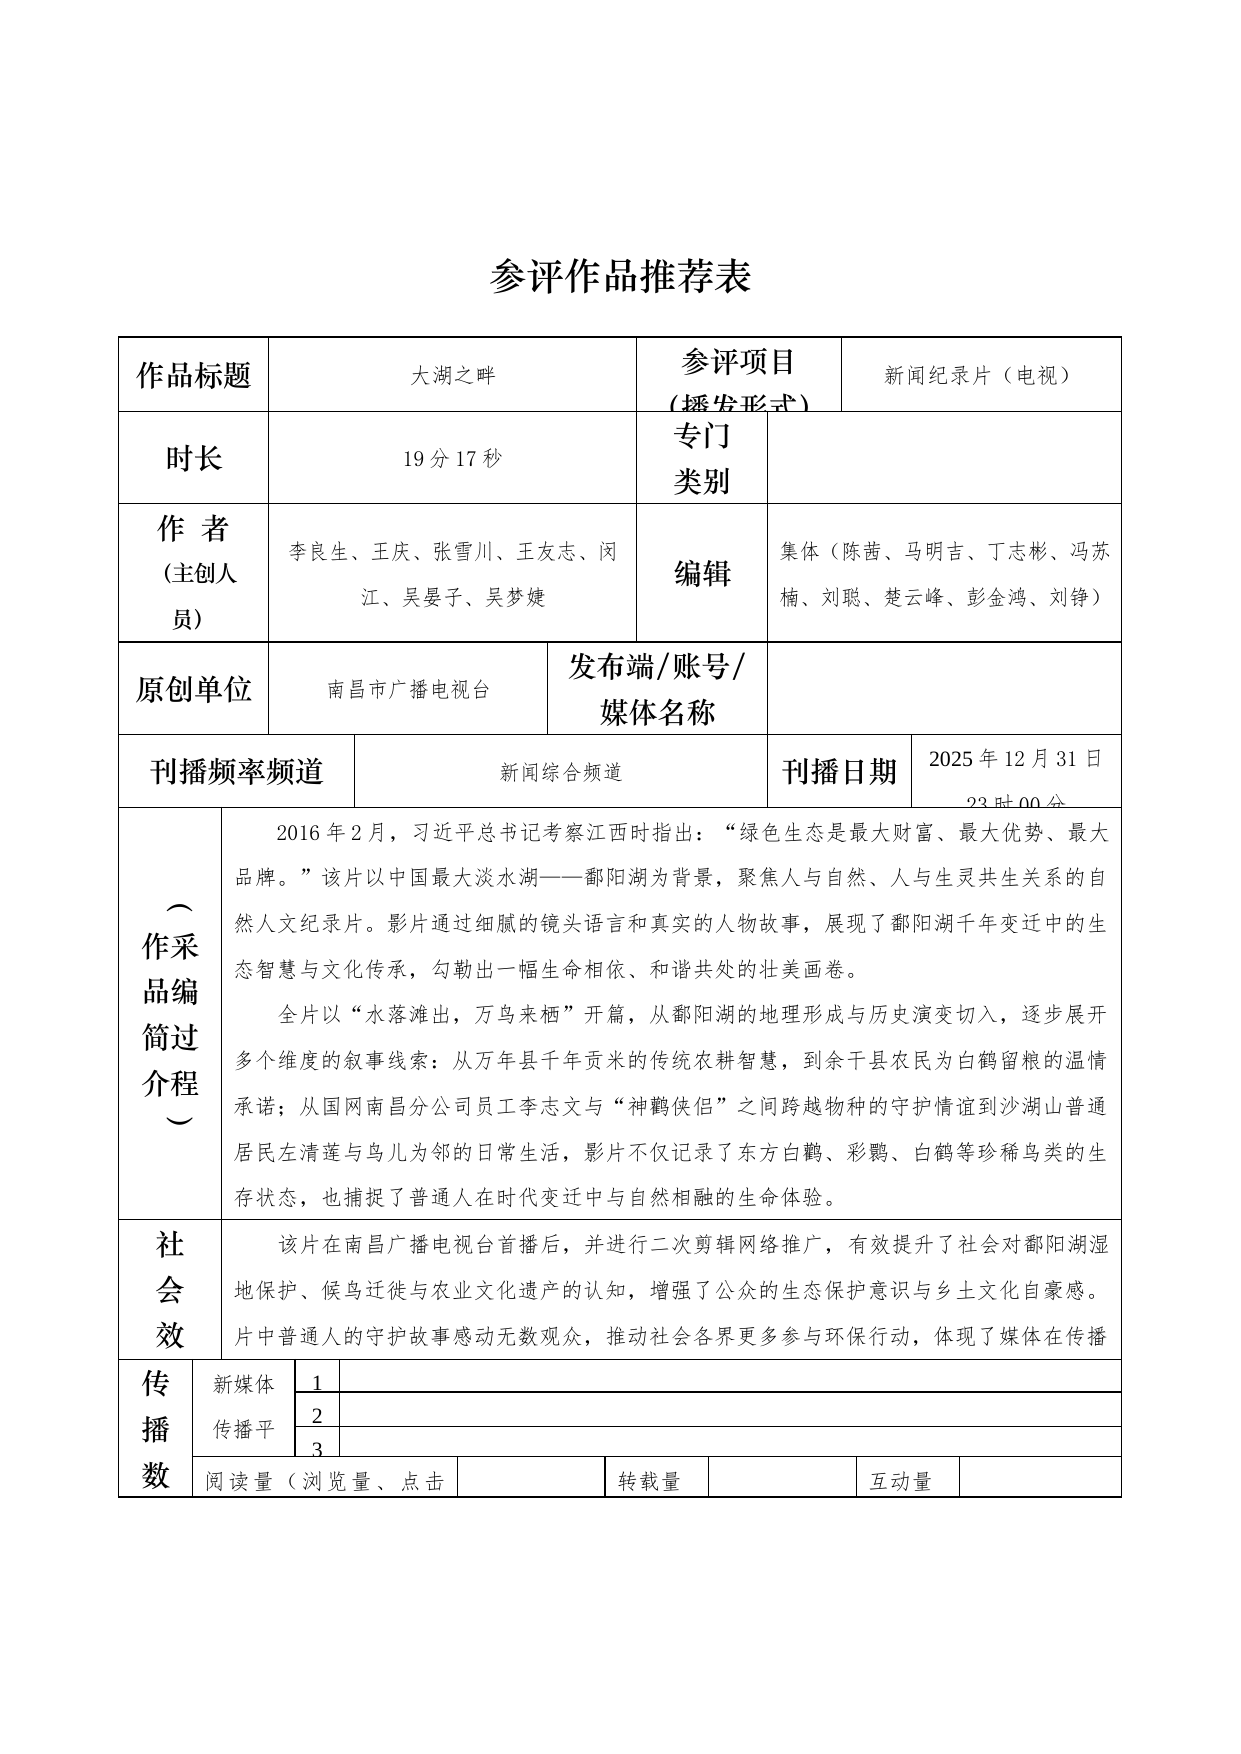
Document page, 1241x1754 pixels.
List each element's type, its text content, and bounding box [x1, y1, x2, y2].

table_cell 南昌市广播电视台 [269, 643, 547, 734]
table_cell 集体（陈茜、马明吉、丁志彬、冯苏楠、刘聪、楚云峰、彭金鸿、刘铮） [768, 504, 1121, 641]
table_cell 互动量 [857, 1457, 959, 1496]
table_cell 新闻综合频道 [355, 735, 767, 807]
table_cell [768, 643, 1121, 734]
table_cell 2025年12月31日23时00分 [912, 735, 1121, 807]
table_cell 19分17秒 [269, 412, 636, 503]
table_cell ︵ 作采 品编 简过 介程 ︶ [119, 808, 221, 1219]
table_cell 转载量 [606, 1457, 708, 1496]
table_header 新闻纪录片（电视） [842, 338, 1121, 411]
table_cell 发布端/账号/媒体名称 [548, 643, 767, 734]
text 参评作品推荐表 [148, 229, 1093, 320]
table_cell [768, 412, 1121, 503]
table_cell 该片在南昌广播电视台首播后，并进行二次剪辑网络推广，有效提升了社会对鄱阳湖湿地保护、候鸟迁徙与农业文化遗产的认知，增强了公众的生态保护意识与乡土文化自豪感。片中普通人的守护故事感动无数观众，推动社会各界更多参与环保行动，体现了媒体在传播生态文明、凝聚社会共识方面的积极影响力。 [222, 1220, 1121, 1359]
table_cell 传 播 数 据 [119, 1360, 192, 1496]
table_cell 3 [296, 1427, 339, 1456]
table_cell [340, 1427, 1121, 1456]
table_cell 刊播频率频道 [119, 735, 354, 807]
table_cell 社 会 效 果 [119, 1220, 221, 1359]
table_cell [458, 1457, 604, 1496]
table_cell 刊播日期 [768, 735, 911, 807]
table_cell 作 者 （主创人员） [119, 504, 268, 641]
table_cell [709, 1457, 856, 1496]
table_cell 1 [296, 1360, 339, 1391]
table_cell [340, 1393, 1121, 1426]
table_cell 阅读量（浏览量、点击量） [193, 1457, 457, 1496]
table_cell 新媒体传播平台网址 [193, 1360, 294, 1456]
table_header 作品标题 [119, 338, 268, 411]
table_cell [340, 1360, 1121, 1391]
table_cell 专门 类别 [637, 412, 767, 503]
table_cell 2016年2月，习近平总书记考察江西时指出：“绿色生态是最大财富、最大优势、最大品牌。”该片以中国最大淡水湖——鄱阳湖为背景，聚焦人与自然、人与生灵共生关系的自然人文纪录片。影片通过细腻的镜头语言和真实的人物故事，展现了鄱阳湖千年变迁中的生态智慧与文化传承，勾勒出一幅生命相依、和谐共处的壮美画卷。 全片以“水落滩出，万鸟来栖”开篇，从鄱阳湖的地理形成与历史演变切入，逐步展开多个维度的叙事线索：从万年县千年贡米的传统农耕智慧，到余干县农民为白鹤留粮的温情承诺；从国网南昌分公司员工李志文与“神鹳侠侣”之间跨越物种的守护情谊到沙湖山普通居民左清莲与鸟儿为邻的日常生活，影片不仅记录了东方白鹳、彩鹮、白鹤等珍稀鸟类的生存状态，也捕捉了普通人在时代变迁中与自然相融的生命体验。 [222, 808, 1121, 1219]
table_cell 2 [296, 1393, 339, 1426]
table_cell 李良生、王庆、张雪川、王友志、闵江、吴晏子、吴梦婕 [269, 504, 636, 641]
table_cell 编辑 [637, 504, 767, 641]
table_header 参评项目 （播发形式） [637, 338, 841, 411]
table_header 大湖之畔 [269, 338, 636, 411]
table_cell 时长 [119, 412, 268, 503]
table_cell 原创单位 [119, 643, 268, 734]
table_cell [960, 1457, 1121, 1496]
